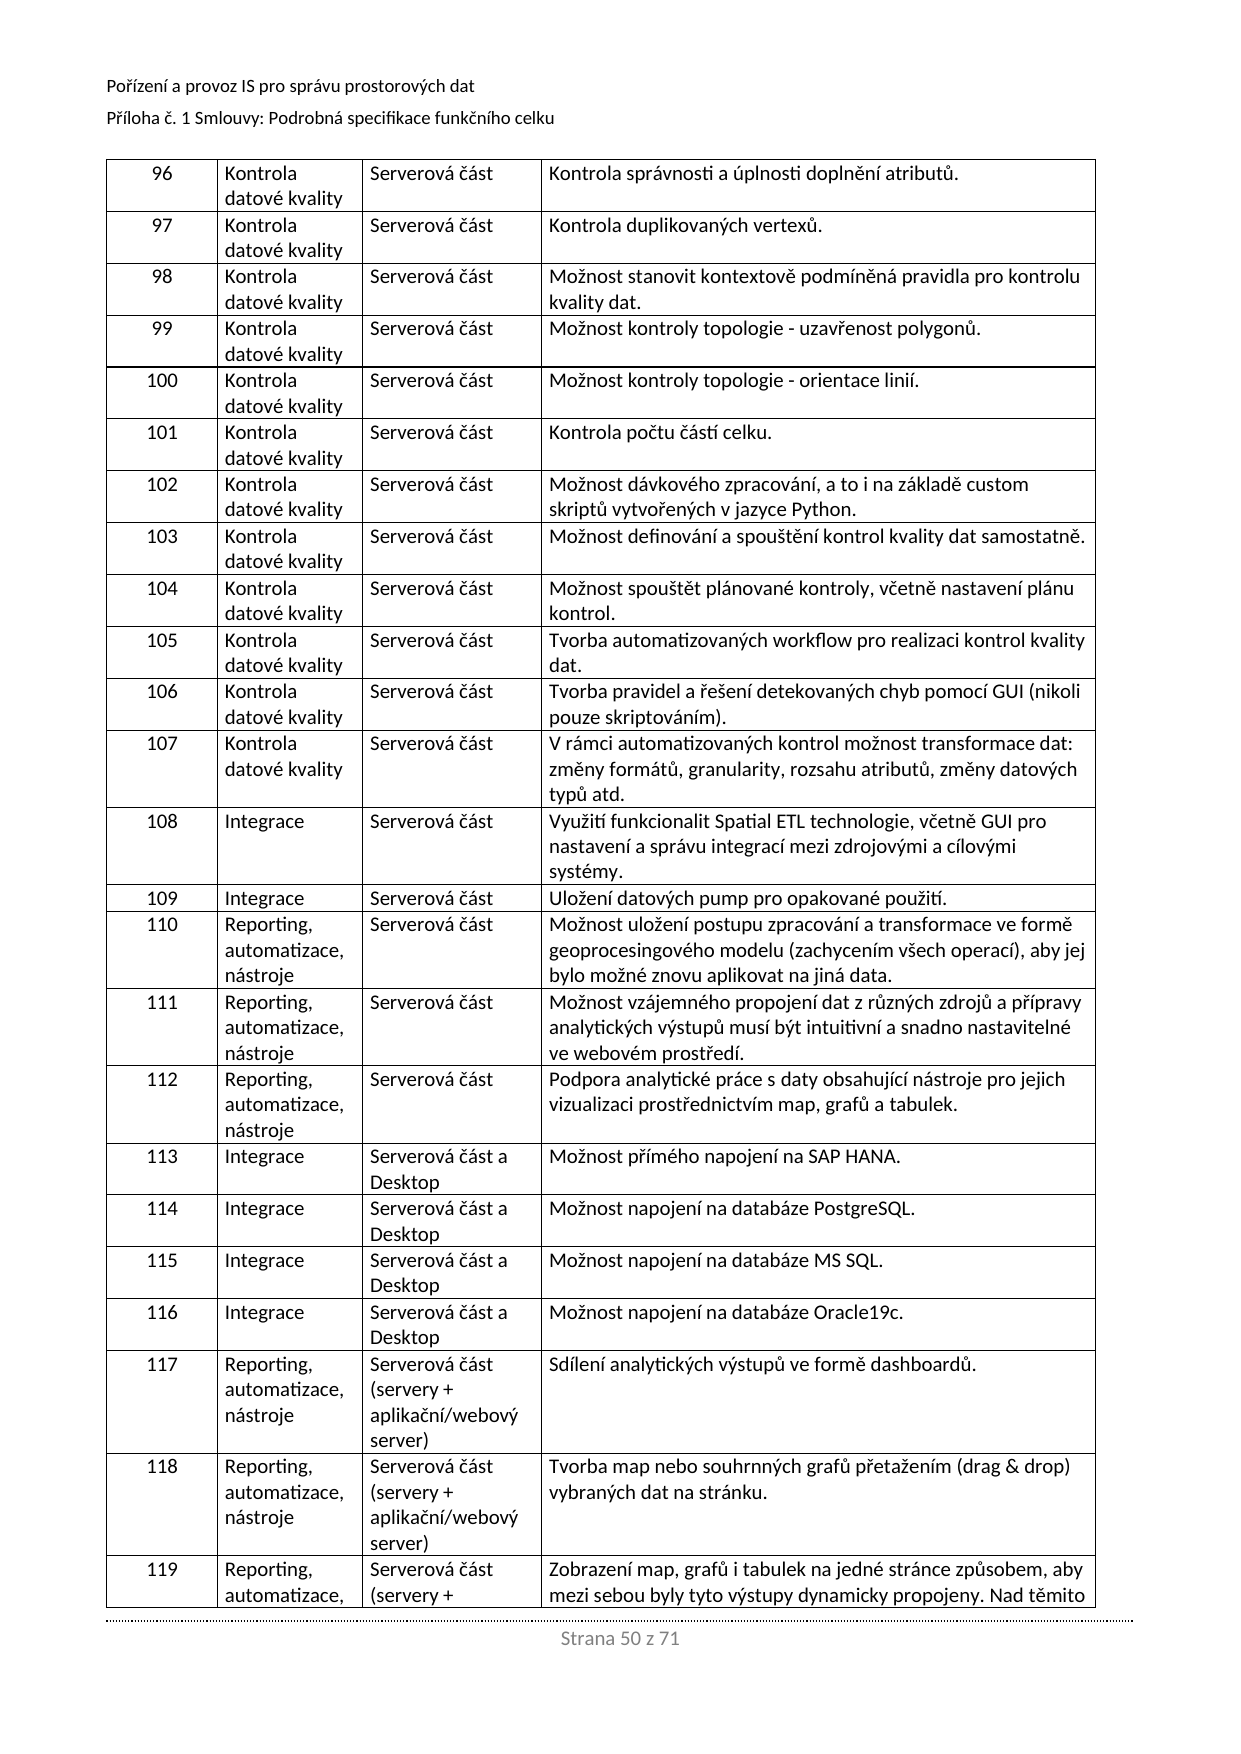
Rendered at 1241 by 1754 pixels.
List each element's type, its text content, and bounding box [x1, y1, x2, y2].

table_cell 116 [107, 1299, 217, 1350]
table_cell 102 [107, 471, 217, 522]
table_cell Využití funkcionalit Spatial ETL technologie, včetně GUI pro nastavení a správu integrací mezi zdrojovými a cílovými systémy. [542, 808, 1095, 884]
table_cell Serverová část [363, 627, 541, 678]
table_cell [218, 1556, 362, 1607]
table_cell Možnost stanovit kontextově podmíněná pravidla pro kontrolu kvality dat. [542, 264, 1095, 314]
table_cell Serverová část [363, 368, 541, 418]
table_cell Serverová část [363, 264, 541, 314]
table_cell 96 [107, 160, 217, 211]
table_cell Serverová část [363, 808, 541, 884]
table_cell Možnost definování a spouštění kontrol kvality dat samostatně. [542, 523, 1095, 574]
table_cell Serverová část (servery + aplikační/webový server) [363, 1454, 541, 1555]
table_cell 105 [107, 627, 217, 678]
table_cell Možnost přímého napojení na SAP HANA. [542, 1144, 1095, 1194]
table_cell Serverová část [363, 679, 541, 729]
table_cell Kontrola datové kvality [218, 264, 362, 314]
table_cell 99 [107, 316, 217, 366]
table_cell 103 [107, 523, 217, 574]
table_cell Podpora analytické práce s daty obsahující nástroje pro jejich vizualizaci prostřednictvím map, grafů a tabulek. [542, 1066, 1095, 1142]
table_cell Tvorba pravidel a řešení detekovaných chyb pomocí GUI (nikoli pouze skriptováním). [542, 679, 1095, 729]
table_cell 107 [107, 731, 217, 807]
table_cell Kontrola datové kvality [218, 731, 362, 807]
table_cell Kontrola správnosti a úplnosti doplnění atributů. [542, 160, 1095, 211]
table_cell Serverová část a Desktop [363, 1144, 541, 1194]
table_cell Serverová část [363, 912, 541, 988]
table_cell 110 [107, 912, 217, 988]
table_cell 111 [107, 989, 217, 1065]
table_cell Serverová část [363, 160, 541, 211]
table_cell Reporting, automatizace, nástroje [218, 912, 362, 988]
table_cell Kontrola datové kvality [218, 627, 362, 678]
table_cell 118 [107, 1454, 217, 1555]
table_cell 98 [107, 264, 217, 314]
table_cell Serverová část [363, 731, 541, 807]
table_cell Možnost spouštět plánované kontroly, včetně nastavení plánu kontrol. [542, 575, 1095, 626]
table_cell Možnost napojení na databáze Oracle19c. [542, 1299, 1095, 1350]
table_cell Možnost kontroly topologie - orientace linií. [542, 368, 1095, 418]
table_cell Kontrola datové kvality [218, 523, 362, 574]
table_cell 113 [107, 1144, 217, 1194]
table_cell Možnost kontroly topologie - uzavřenost polygonů. [542, 316, 1095, 366]
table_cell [542, 1556, 1095, 1607]
table_cell 108 [107, 808, 217, 884]
table_cell Serverová část [363, 523, 541, 574]
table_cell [363, 1556, 541, 1607]
table_cell Serverová část [363, 1066, 541, 1142]
table_cell Integrace [218, 1299, 362, 1350]
table_cell Sdílení analytických výstupů ve formě dashboardů. [542, 1351, 1095, 1453]
table_cell Serverová část [363, 471, 541, 522]
table_cell Integrace [218, 885, 362, 911]
table_cell 114 [107, 1195, 217, 1246]
table_cell Serverová část [363, 989, 541, 1065]
table_cell Možnost dávkového zpracování, a to i na základě custom skriptů vytvořených v jazyce Python. [542, 471, 1095, 522]
table_cell Serverová část [363, 575, 541, 626]
table_cell Uložení datových pump pro opakované použití. [542, 885, 1095, 911]
table_cell 119 [107, 1556, 217, 1607]
table_cell Kontrola počtu částí celku. [542, 419, 1095, 470]
table_cell Integrace [218, 808, 362, 884]
table_cell 104 [107, 575, 217, 626]
table_cell V rámci automatizovaných kontrol možnost transformace dat: změny formátů, granularity, rozsahu atributů, změny datových typů atd. [542, 731, 1095, 807]
table_cell Kontrola datové kvality [218, 368, 362, 418]
table_cell Serverová část [363, 316, 541, 366]
table_cell 101 [107, 419, 217, 470]
table_cell 97 [107, 212, 217, 263]
table_cell Kontrola datové kvality [218, 471, 362, 522]
table_cell Možnost uložení postupu zpracování a transformace ve formě geoprocesingového modelu (zachycením všech operací), aby jej bylo možné znovu aplikovat na jiná data. [542, 912, 1095, 988]
table_cell Integrace [218, 1144, 362, 1194]
table_cell Možnost vzájemného propojení dat z různých zdrojů a přípravy analytických výstupů musí být intuitivní a snadno nastavitelné ve webovém prostředí. [542, 989, 1095, 1065]
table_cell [218, 160, 362, 211]
table_cell Serverová část a Desktop [363, 1247, 541, 1298]
table_cell 112 [107, 1066, 217, 1142]
table_cell 106 [107, 679, 217, 729]
table_cell Reporting, automatizace, nástroje [218, 989, 362, 1065]
table_cell Možnost napojení na databáze MS SQL. [542, 1247, 1095, 1298]
table_cell Integrace [218, 1195, 362, 1246]
table_cell Kontrola datové kvality [218, 212, 362, 263]
table_cell Serverová část (servery + aplikační/webový server) [363, 1351, 541, 1453]
table_cell Reporting, automatizace, nástroje [218, 1351, 362, 1453]
table_cell Kontrola datové kvality [218, 575, 362, 626]
table_cell 109 [107, 885, 217, 911]
table_cell Tvorba automatizovaných workflow pro realizaci kontrol kvality dat. [542, 627, 1095, 678]
table_cell Kontrola datové kvality [218, 316, 362, 366]
table_cell Tvorba map nebo souhrnných grafů přetažením (drag & drop) vybraných dat na stránku. [542, 1454, 1095, 1555]
table_cell Kontrola datové kvality [218, 679, 362, 729]
table_cell Serverová část [363, 419, 541, 470]
table_cell Serverová část a Desktop [363, 1299, 541, 1350]
table_cell Serverová část a Desktop [363, 1195, 541, 1246]
table_cell 117 [107, 1351, 217, 1453]
table_cell Možnost napojení na databáze PostgreSQL. [542, 1195, 1095, 1246]
table_cell Serverová část [363, 885, 541, 911]
table_cell Reporting, automatizace, nástroje [218, 1454, 362, 1555]
table_cell Serverová část [363, 212, 541, 263]
table_cell Integrace [218, 1247, 362, 1298]
table_cell 115 [107, 1247, 217, 1298]
table_cell Kontrola duplikovaných vertexů. [542, 212, 1095, 263]
table_cell Reporting, automatizace, nástroje [218, 1066, 362, 1142]
table_cell 100 [107, 368, 217, 418]
table_cell Kontrola datové kvality [218, 419, 362, 470]
